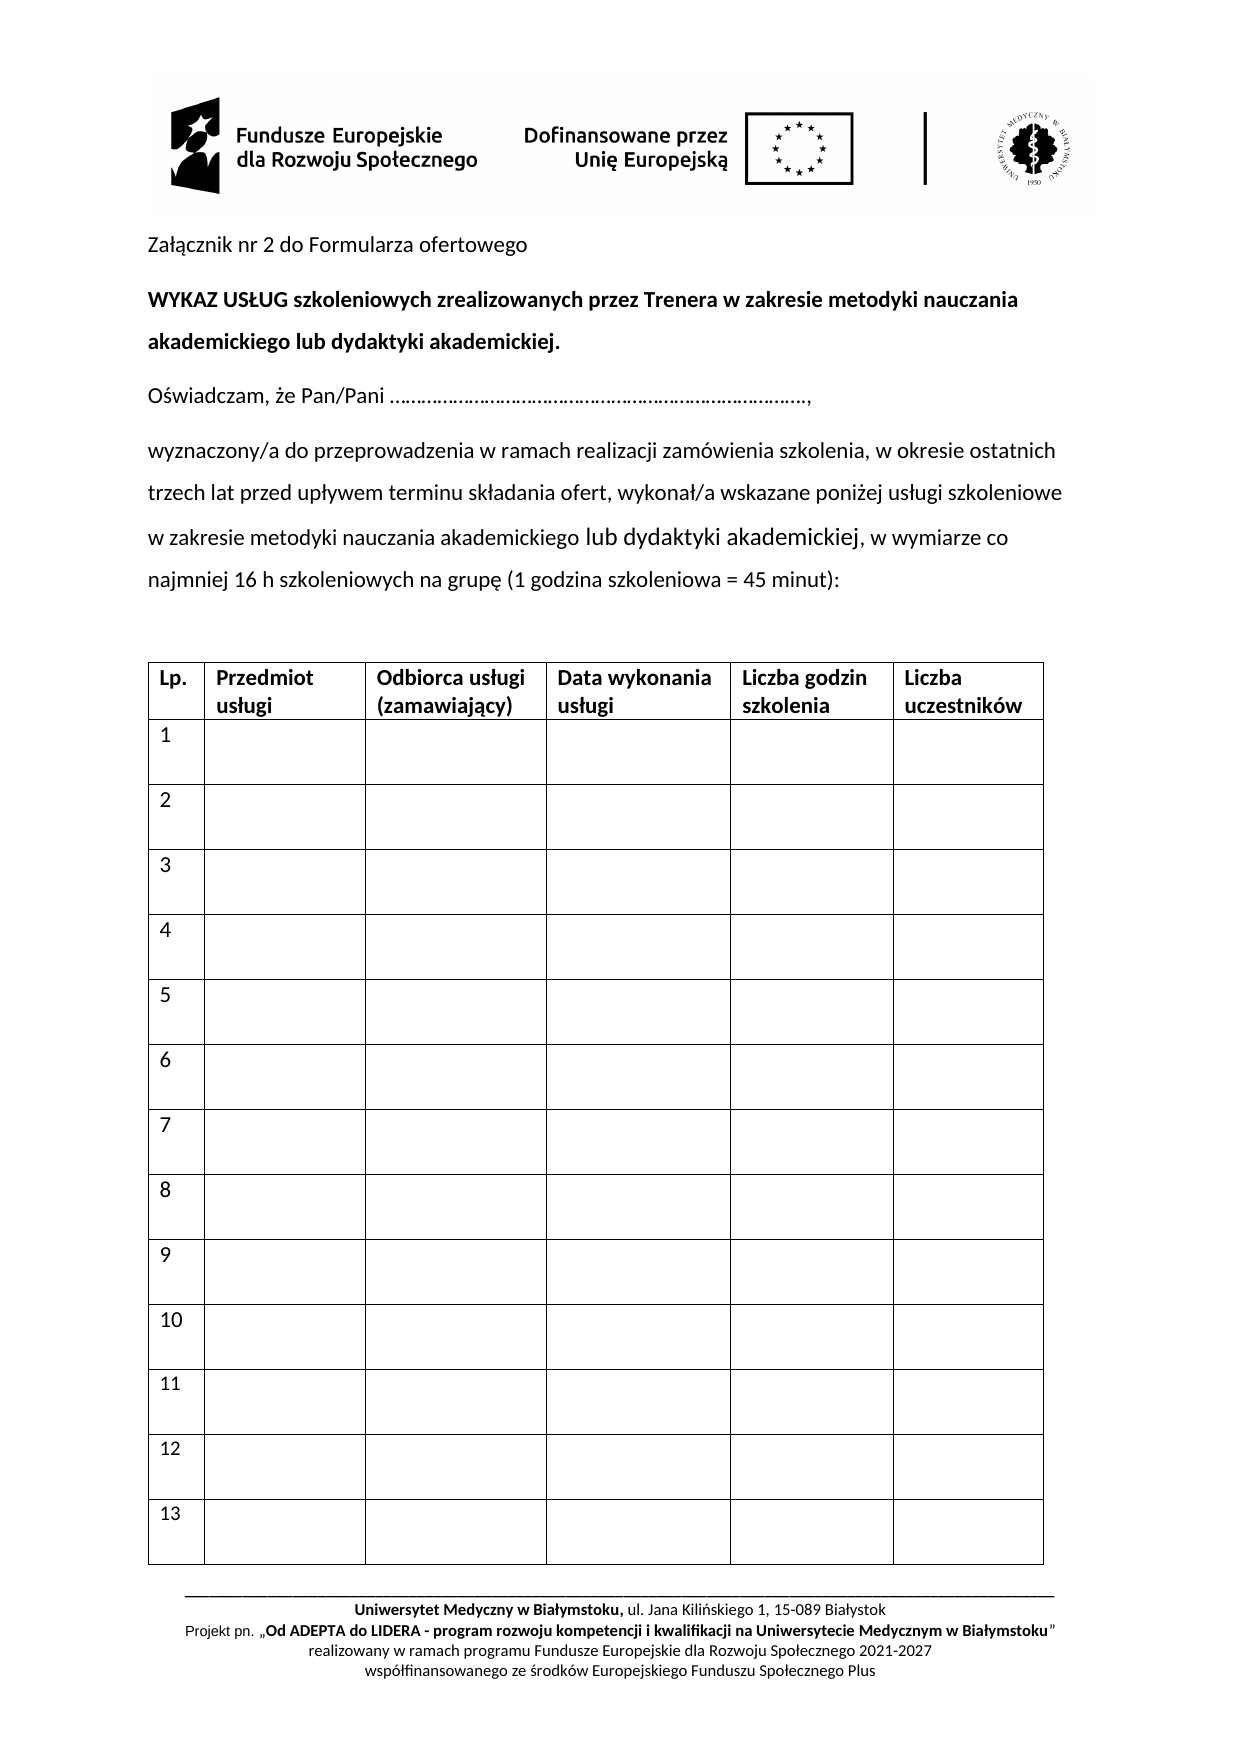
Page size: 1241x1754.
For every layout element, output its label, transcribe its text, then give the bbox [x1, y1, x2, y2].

table_cell [547, 915, 730, 979]
table_cell 3 [149, 850, 204, 914]
table_cell [731, 1370, 893, 1434]
table_cell 10 [149, 1305, 204, 1369]
table_cell [547, 1305, 730, 1369]
table_cell [205, 1045, 365, 1109]
table_cell 6 [149, 1045, 204, 1109]
table_cell [731, 1110, 893, 1174]
table_cell [894, 1110, 1043, 1174]
table_cell [894, 1435, 1043, 1499]
table_cell [366, 720, 546, 784]
table_cell [547, 850, 730, 914]
table_cell [205, 980, 365, 1044]
table_cell [366, 1305, 546, 1369]
table_cell [894, 915, 1043, 979]
table_cell 12 [149, 1435, 204, 1499]
table_cell [547, 1045, 730, 1109]
table_cell [205, 1110, 365, 1174]
table_cell [731, 1240, 893, 1304]
table_cell [366, 1435, 546, 1499]
table_cell [731, 980, 893, 1044]
text Oświadczam, że Pan/Pani ……………………………………………………………………., [148, 381, 1093, 409]
table_cell [894, 1370, 1043, 1434]
table_cell 8 [149, 1175, 204, 1239]
table_cell 4 [149, 915, 204, 979]
table_cell [205, 1435, 365, 1499]
table_cell [366, 1175, 546, 1239]
text Załącznik nr 2 do Formularza ofertowego [148, 230, 1093, 258]
table_cell 5 [149, 980, 204, 1044]
table_cell [894, 1175, 1043, 1239]
table_cell [731, 915, 893, 979]
table_cell 13 [149, 1500, 204, 1564]
table_cell 1 [149, 720, 204, 784]
table_cell [894, 1500, 1043, 1564]
table_cell [205, 1370, 365, 1434]
table_cell [547, 1240, 730, 1304]
table_cell [547, 980, 730, 1044]
table_cell [205, 1240, 365, 1304]
table_cell [366, 1370, 546, 1434]
table_cell [894, 850, 1043, 914]
table_cell [547, 1435, 730, 1499]
table_cell [205, 1175, 365, 1239]
table_cell [894, 720, 1043, 784]
table_cell [731, 1045, 893, 1109]
table_cell [547, 1110, 730, 1174]
table_header Lp. [149, 663, 204, 719]
text WYKAZ USŁUG szkoleniowych zrealizowanych przez Trenera w zakresie metodyki nauczania akademickiego lub dydaktyki akademickiej. [148, 285, 1093, 355]
table_cell [894, 1045, 1043, 1109]
table_cell [547, 785, 730, 849]
table_cell [366, 1045, 546, 1109]
table_cell [547, 1370, 730, 1434]
table_header Przedmiot usługi [205, 663, 365, 719]
table_cell [731, 850, 893, 914]
table_cell [731, 1175, 893, 1239]
table_cell [205, 1500, 365, 1564]
table_cell [731, 1500, 893, 1564]
table_cell 7 [149, 1110, 204, 1174]
table_cell [731, 720, 893, 784]
table_cell [731, 1305, 893, 1369]
table_header Odbiorca usługi (zamawiający) [366, 663, 546, 719]
table_cell [547, 1500, 730, 1564]
table_cell [366, 785, 546, 849]
table_cell [366, 1500, 546, 1564]
table_cell 9 [149, 1240, 204, 1304]
table_header Data wykonania usługi [547, 663, 730, 719]
table_cell [894, 1240, 1043, 1304]
text wyznaczony/a do przeprowadzenia w ramach realizacji zamówienia szkolenia, w okresie ostatnich trzech lat przed upływem terminu składania ofert, wykonał/a wskazane poniżej usługi szkoleniowe w zakresie metodyki nauczania akademickiego lub dydaktyki akademickiej, w wymiarze co najmniej 16 h szkoleniowych na grupę (1 godzina szkoleniowa = 45 minut): [148, 436, 1093, 593]
table_header Liczba godzin szkolenia [731, 663, 893, 719]
table_cell [205, 850, 365, 914]
table_cell [894, 785, 1043, 849]
table_cell 11 [149, 1370, 204, 1434]
table_cell [366, 850, 546, 914]
table_cell [366, 915, 546, 979]
table_cell [894, 980, 1043, 1044]
table_header Liczba uczestników [894, 663, 1043, 719]
table_cell [547, 720, 730, 784]
table_cell [731, 1435, 893, 1499]
table_cell [366, 980, 546, 1044]
table_cell [366, 1240, 546, 1304]
table_cell [205, 720, 365, 784]
table_cell [205, 1305, 365, 1369]
table_cell [894, 1305, 1043, 1369]
table_cell [547, 1175, 730, 1239]
table_cell [366, 1110, 546, 1174]
picture [147, 73, 1093, 218]
table_cell [205, 915, 365, 979]
table_cell [205, 785, 365, 849]
table_cell 2 [149, 785, 204, 849]
table_cell [731, 785, 893, 849]
